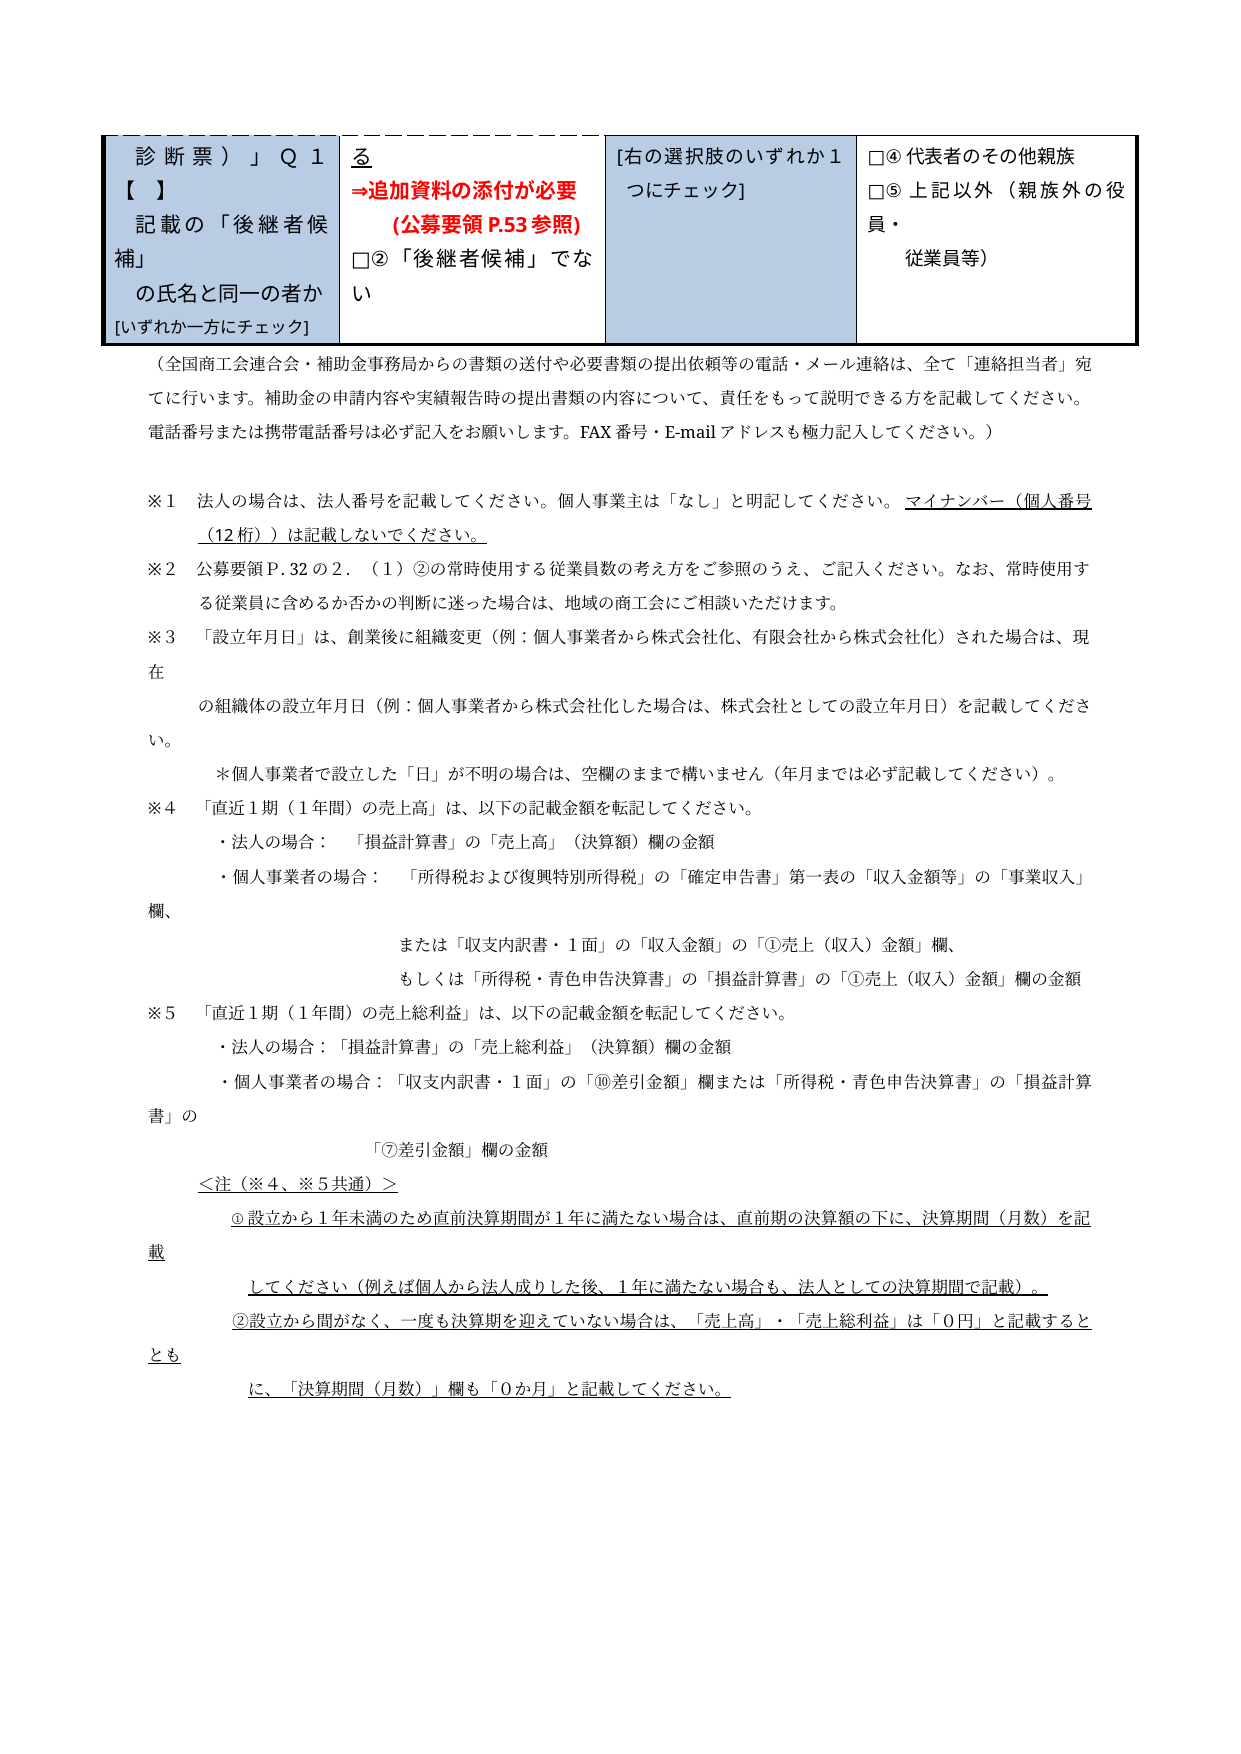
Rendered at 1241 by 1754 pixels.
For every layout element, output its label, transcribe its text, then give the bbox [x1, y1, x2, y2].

text 「⑦差引金額」欄の金額 [148, 1132, 1092, 1166]
text （全国商工会連合会・補助金事務局からの書類の送付や必要書類の提出依頼等の電話・メール連絡は、全て「連絡担当者」宛てに行います。補助金の申請内容や実績報告時の提出書類の内容について、責任をもって説明できる方を記載してください。電話番号または携帯電話番号は必ず記入をお願いします。FAX番号・E-mailアドレスも極力記入してください。） [148, 346, 1092, 449]
text もしくは「所得税・青色申告決算書」の「損益計算書」の「①売上（収入）金額」欄の金額 [148, 961, 1092, 995]
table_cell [340, 135, 605, 343]
text ※２ 公募要領Ｐ. 32の２．（１）②の常時使用する従業員数の考え方をご参照のうえ、ご記入ください。なお、常時使用する従業員に含めるか否かの判断に迷った場合は、地域の商工会にご相談いただけます。 [148, 551, 1092, 619]
text に、「決算期間（月数）」欄も「０か月」と記載してください。 [148, 1371, 1092, 1405]
text してください（例えば個人から法人成りした後、１年に満たない場合も、法人としての決算期間で記載）。 [148, 1269, 1092, 1303]
text ※４ 「直近１期（１年間）の売上高」は、以下の記載金額を転記してください。 [148, 790, 1092, 824]
text または「収支内訳書・１面」の「収入金額」の「①売上（収入）金額」欄、 [148, 927, 1092, 961]
text ＜注（※４、※５共通）＞ [148, 1166, 1092, 1200]
text ＊個人事業者で設立した「日」が不明の場合は、空欄のままで構いません（年月までは必ず記載してください）。 [148, 756, 1092, 790]
text ・個人事業者の場合：「収支内訳書・１面」の「⑩差引金額」欄または「所得税・青色申告決算書」の「損益計算書」の [148, 1064, 1092, 1132]
text ・法人の場合： 「損益計算書」の「売上高」（決算額）欄の金額 [148, 824, 1092, 859]
text ※５ 「直近１期（１年間）の売上総利益」は、以下の記載金額を転記してください。 [148, 995, 1092, 1029]
text の組織体の設立年月日（例：個人事業者から株式会社化した場合は、株式会社としての設立年月日）を記載してください。 [148, 688, 1092, 756]
text ②設立から間がなく、一度も決算期を迎えていない場合は、「売上高」・「売上総利益」は「０円」と記載するととも [148, 1303, 1092, 1371]
text ①設立から１年未満のため直前決算期間が１年に満たない場合は、直前期の決算額の下に、決算期間（月数）を記載 [148, 1200, 1092, 1269]
text ・法人の場合：「損益計算書」の「売上総利益」（決算額）欄の金額 [148, 1029, 1092, 1064]
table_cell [106, 135, 339, 343]
text ※３ 「設立年月日」は、創業後に組織変更（例：個人事業者から株式会社化、有限会社から株式会社化）された場合は、現在 [148, 619, 1092, 688]
text ・個人事業者の場合： 「所得税および復興特別所得税」の「確定申告書」第一表の「収入金額等」の「事業収入」欄、 [148, 859, 1092, 927]
text ※１ 法人の場合は、法人番号を記載してください。個人事業主は「なし」と明記してください。マイナンバー（個人番号（12桁））は記載しないでください。 [148, 483, 1092, 551]
